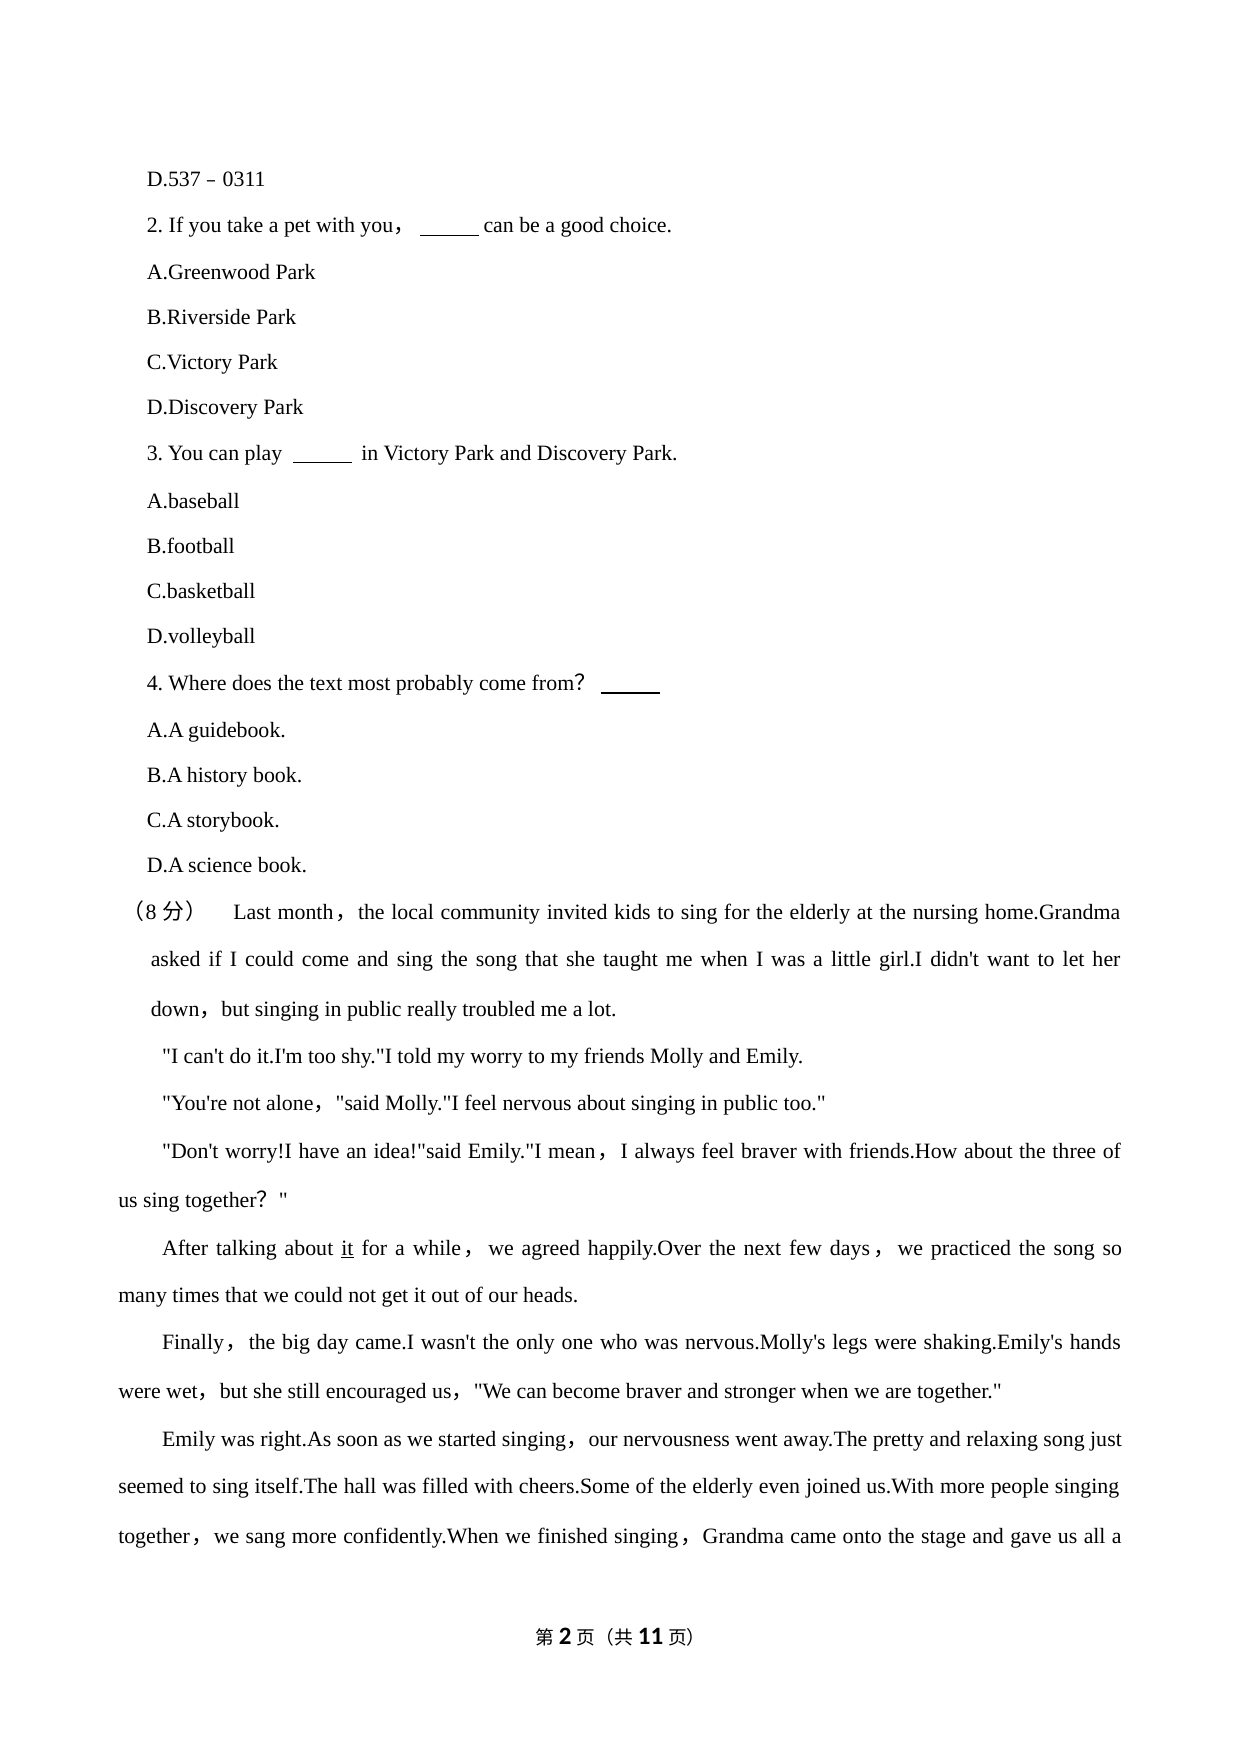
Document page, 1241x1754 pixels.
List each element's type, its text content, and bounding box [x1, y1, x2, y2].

text B.Riverside Park [147, 301, 1122, 333]
text Finally，the big day came.I wasn't the only one who was nervous.Molly's legs were shaking.Emily's hands were wet，but she still encouraged us，"We can become braver and stronger when we are together." [118, 1323, 1122, 1405]
text "Don't worry!I have an idea!"said Emily."I mean，I always feel braver with friends.How about the three of us sing together？" [118, 1133, 1122, 1214]
text "I can't do it.I'm too shy."I told my worry to my friends Molly and Emily. [118, 1039, 1122, 1072]
text A.A guidebook. [147, 713, 1122, 745]
text C.basketball [147, 574, 1122, 607]
text C.Victory Park [147, 346, 1122, 378]
text （8分） Last month，the local community invited kids to sing for the elderly at the nursing home.Grandma asked if I could come and sing the song that she taught me when I was a little girl.I didn't want to let her down，but singing in public really troubled me a lot. [122, 893, 1122, 1023]
text A.baseball [147, 484, 1122, 517]
text D.537﹣0311 [147, 162, 1122, 194]
text B.A history book. [147, 758, 1122, 791]
text C.A storybook. [147, 803, 1122, 836]
text A.Greenwood Park [147, 255, 1122, 288]
text D.Discovery Park [147, 391, 1122, 423]
text B.football [147, 529, 1122, 562]
text After talking about it for a while，we agreed happily.Over the next few days，we practiced the song so many times that we could not get it out of our heads. [118, 1230, 1122, 1311]
text 4. Where does the text most probably come from？ [147, 664, 1122, 697]
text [118, 1421, 1122, 1551]
text 3. You can play in Victory Park and Discovery Park. [147, 436, 1122, 468]
text D.A science book. [147, 848, 1122, 881]
text 2. If you take a pet with you， can be a good choice. [147, 207, 1122, 239]
text "You're not alone，"said Molly."I feel nervous about singing in public too." [118, 1084, 1122, 1117]
text D.volleyball [147, 619, 1122, 652]
